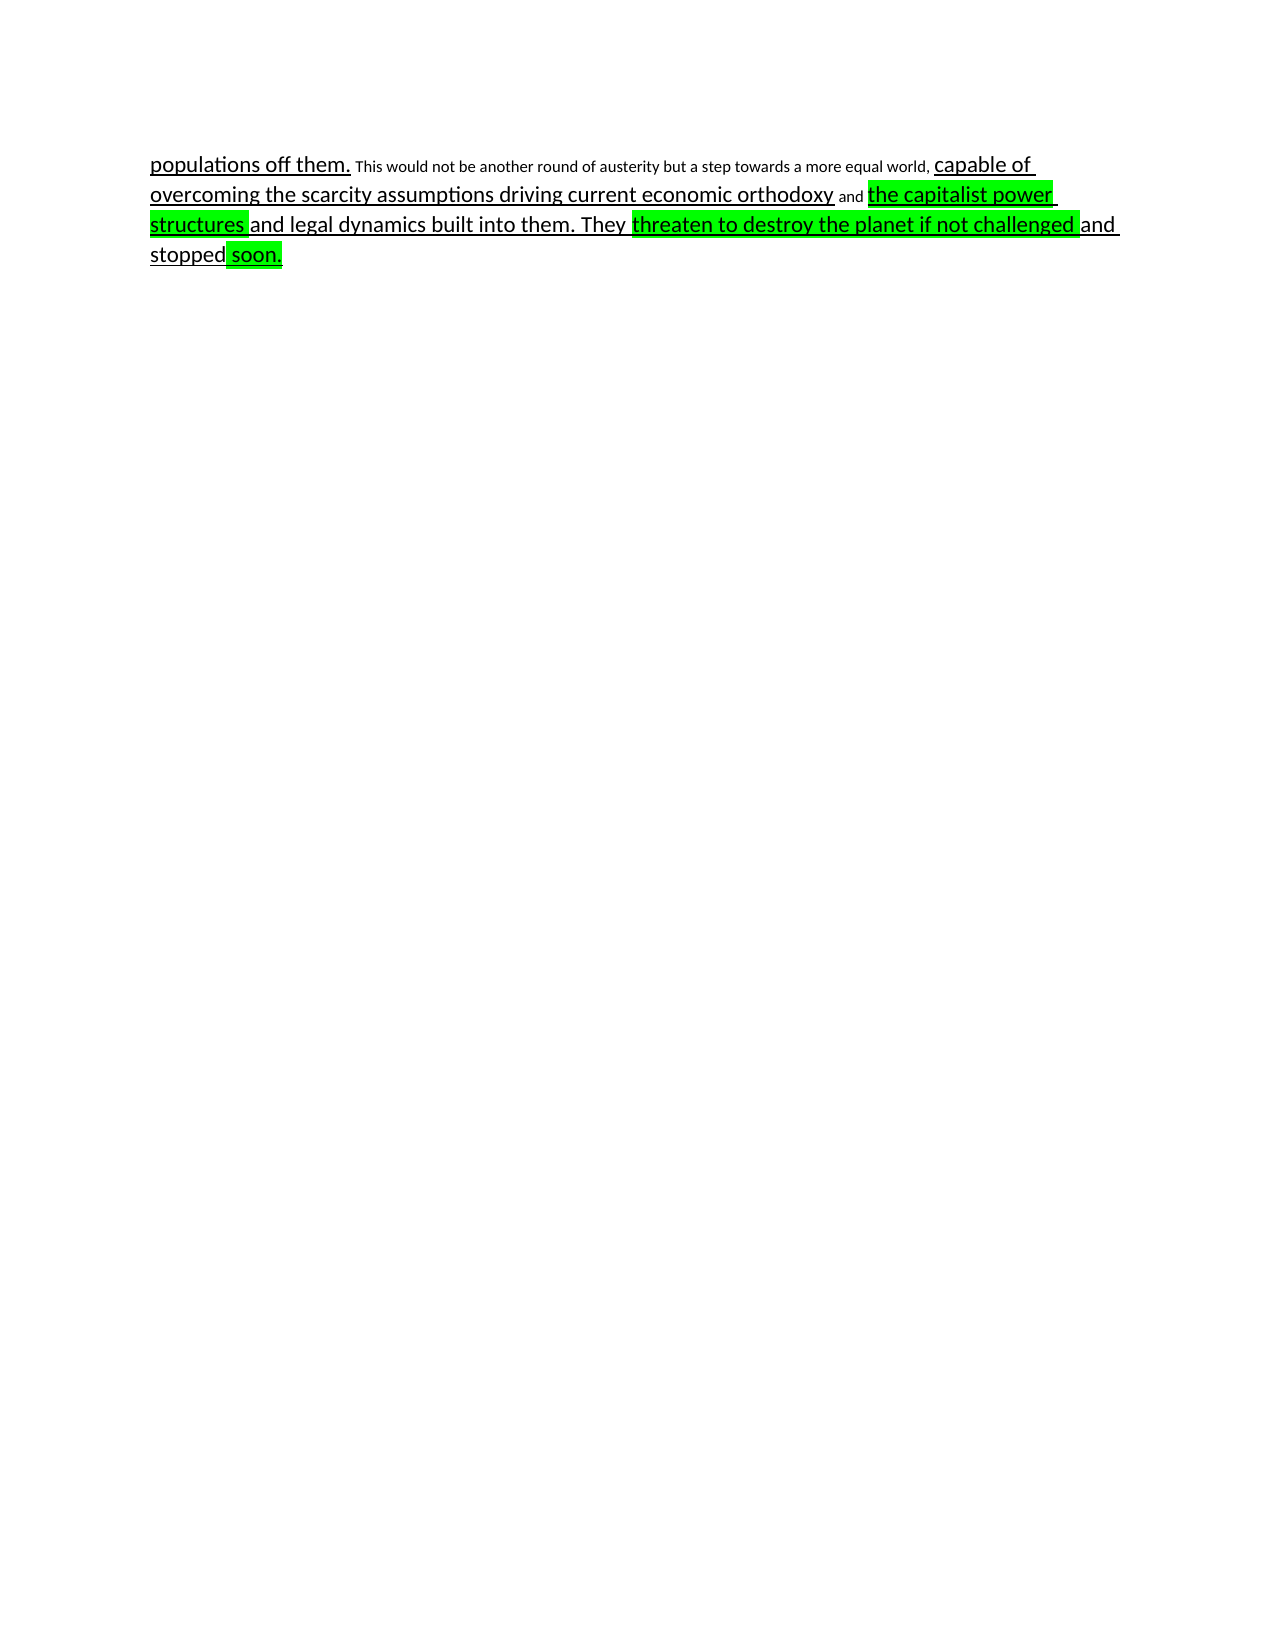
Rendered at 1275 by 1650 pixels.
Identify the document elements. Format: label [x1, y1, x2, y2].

text [150, 150, 1125, 269]
